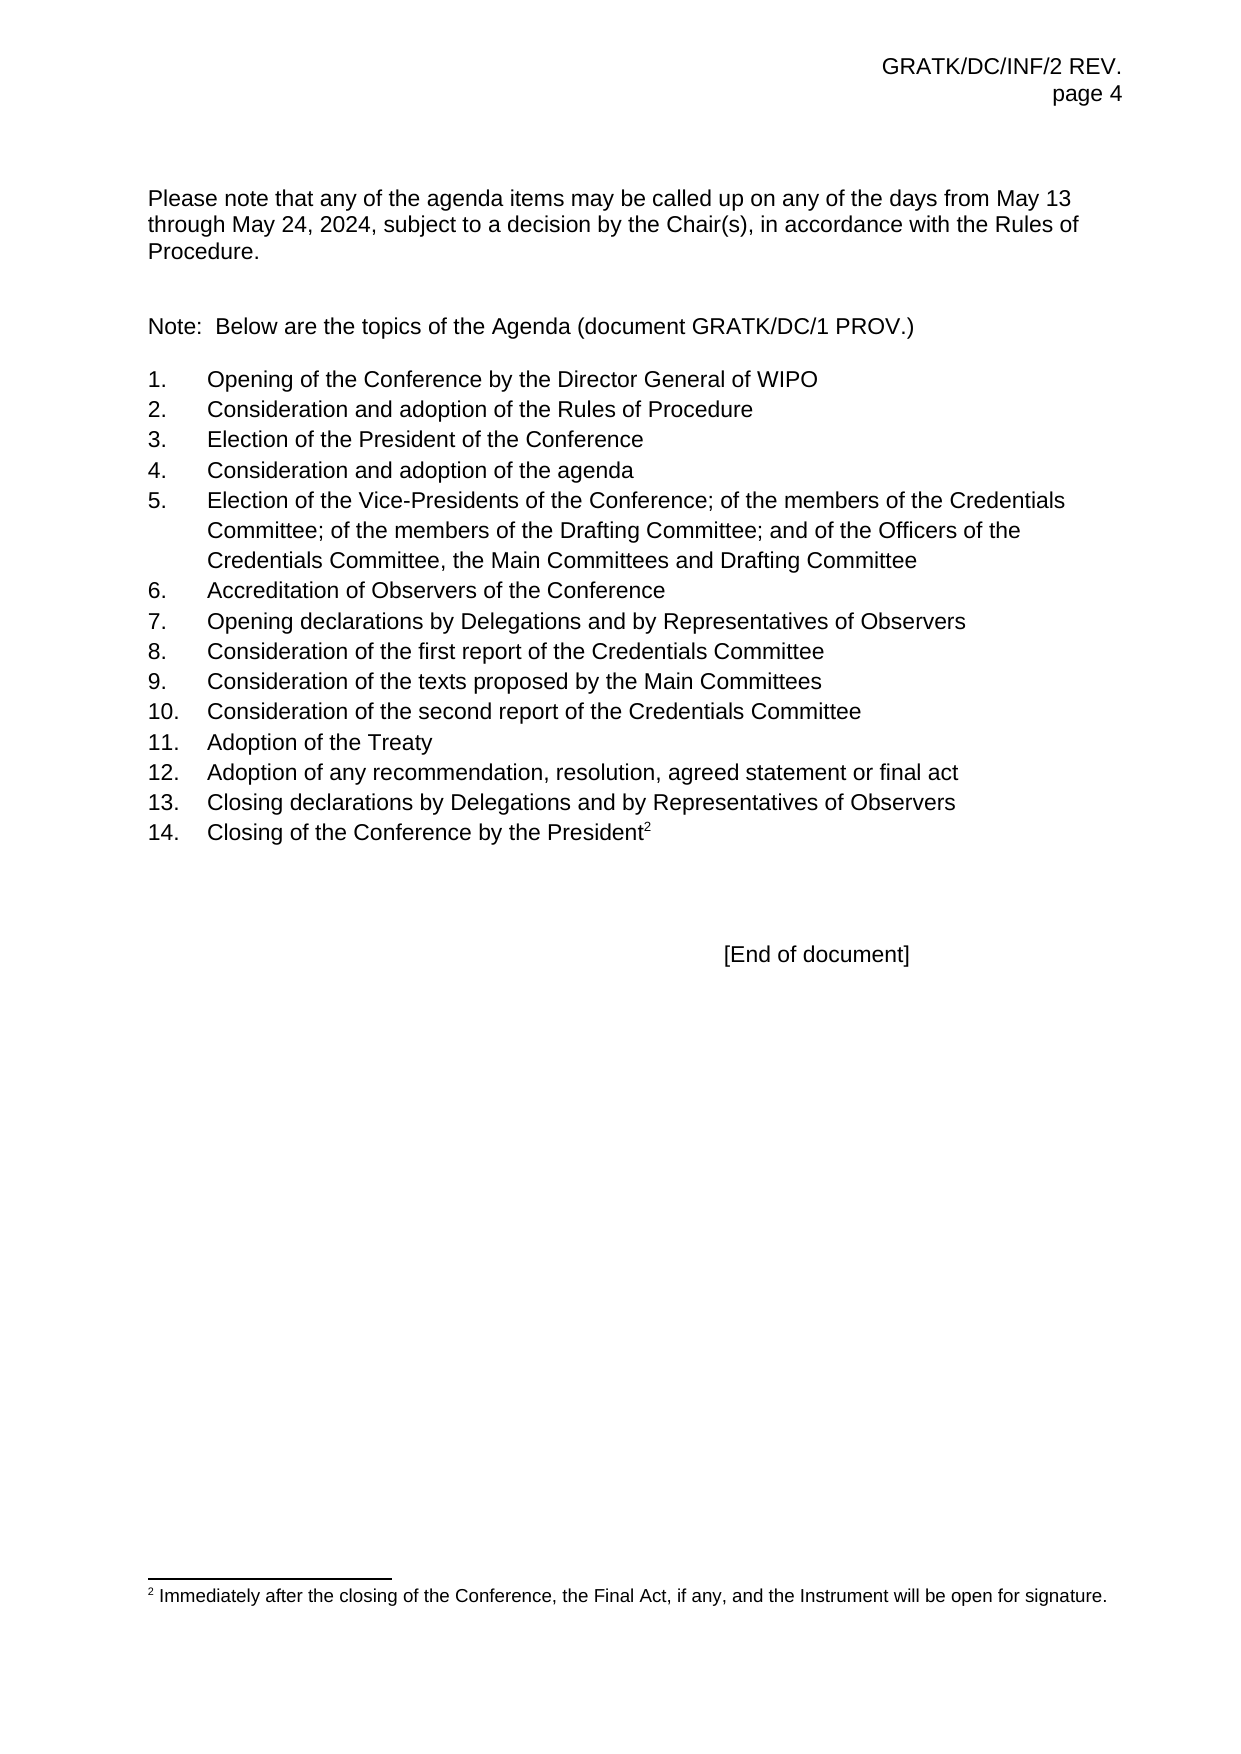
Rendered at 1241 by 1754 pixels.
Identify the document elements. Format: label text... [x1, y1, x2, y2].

text [End of document] [724, 941, 1122, 968]
text 9. Consideration of the texts proposed by the Main Committees [148, 668, 1122, 694]
text 1. Opening of the Conference by the Director General of WIPO [148, 366, 1122, 392]
text 6. Accreditation of Observers of the Conference [148, 577, 1122, 604]
text 11. Adoption of the Treaty [148, 728, 1122, 755]
text 7. Opening declarations by Delegations and by Representatives of Observers [148, 608, 1122, 634]
text 12. Adoption of any recommendation, resolution, agreed statement or final act [148, 759, 1122, 785]
text 10. Consideration of the second report of the Credentials Committee [148, 698, 1122, 724]
text 4. Consideration and adoption of the agenda [148, 457, 1122, 483]
text Note: Below are the topics of the Agenda (document GRATK/DC/1 PROV.) [148, 313, 1122, 339]
text 5. Election of the Vice-Presidents of the Conference; of the members of the Credentials Committee; of the members of the Drafting Committee; and of the Officers of the Credentials Committee, the Main Committees and Drafting Committee [148, 487, 1122, 573]
text 13. Closing declarations by Delegations and by Representatives of Observers [148, 789, 1122, 815]
text 3. Election of the President of the Conference [148, 426, 1122, 453]
text 8. Consideration of the first report of the Credentials Committee [148, 638, 1122, 664]
text 14. Closing of the Conference by the President [148, 819, 1122, 845]
text 2. Consideration and adoption of the Rules of Procedure [148, 396, 1122, 422]
text Please note that any of the agenda items may be called up on any of the days from May 13 through May 24, 2024, subject to a decision by the Chair(s), in accordance with the Rules of Procedure. [148, 185, 1122, 264]
